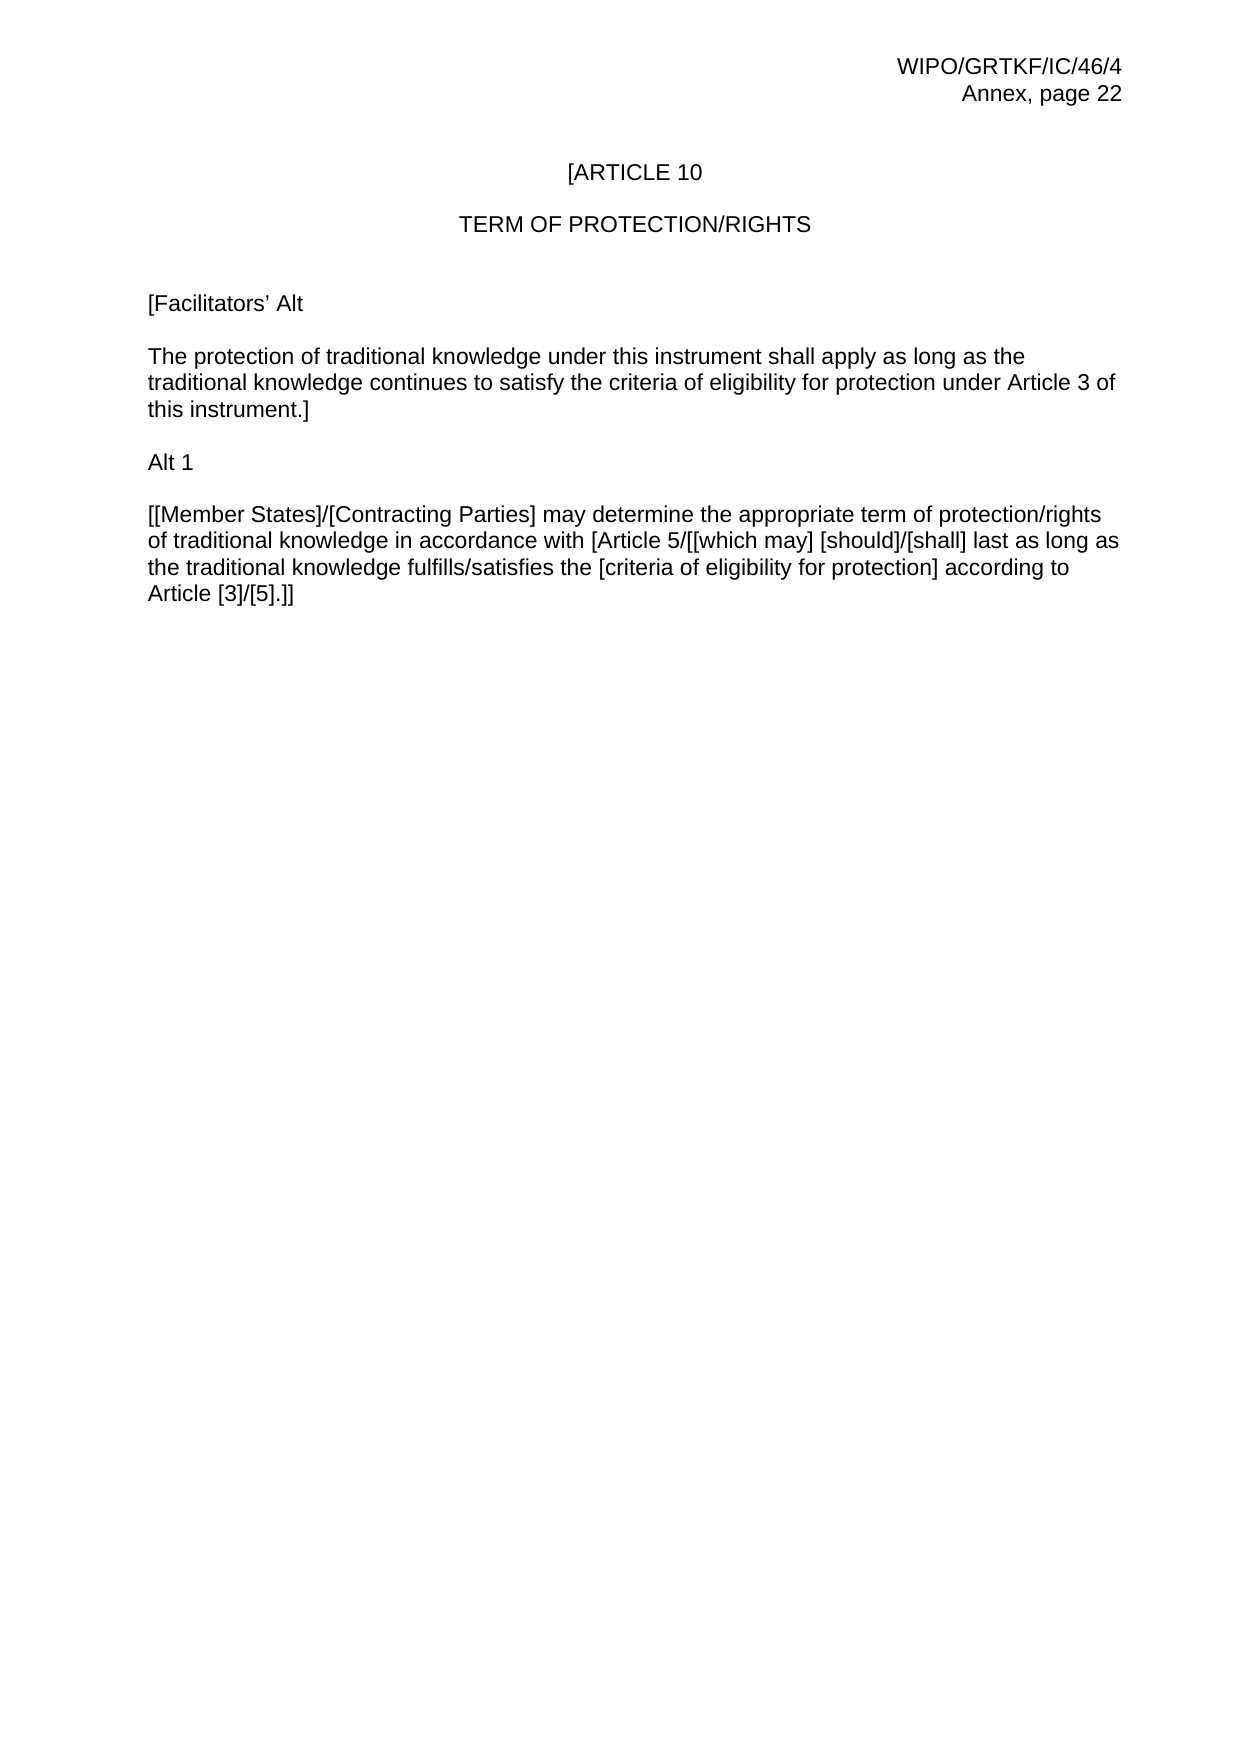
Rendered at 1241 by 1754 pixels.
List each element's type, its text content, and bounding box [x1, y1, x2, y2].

text The protection of traditional knowledge under this instrument shall apply as long as the traditional knowledge continues to satisfy the criteria of eligibility for protection under Article 3 of this instrument.] [148, 343, 1122, 422]
text [[Member States]/[Contracting Parties] may determine the appropriate term of protection/rights of traditional knowledge in accordance with [Article 5/[[which may] [should]/[shall] last as long as the traditional knowledge fulfills/satisfies the [criteria of eligibility for protection] according to Article [3]/[5].]] [148, 501, 1122, 607]
text TERM OF PROTECTION/RIGHTS [148, 211, 1122, 238]
text [ARTICLE 10 [148, 158, 1122, 185]
text Alt 1 [148, 448, 1122, 475]
text [Facilitators’ Alt [148, 290, 1122, 317]
